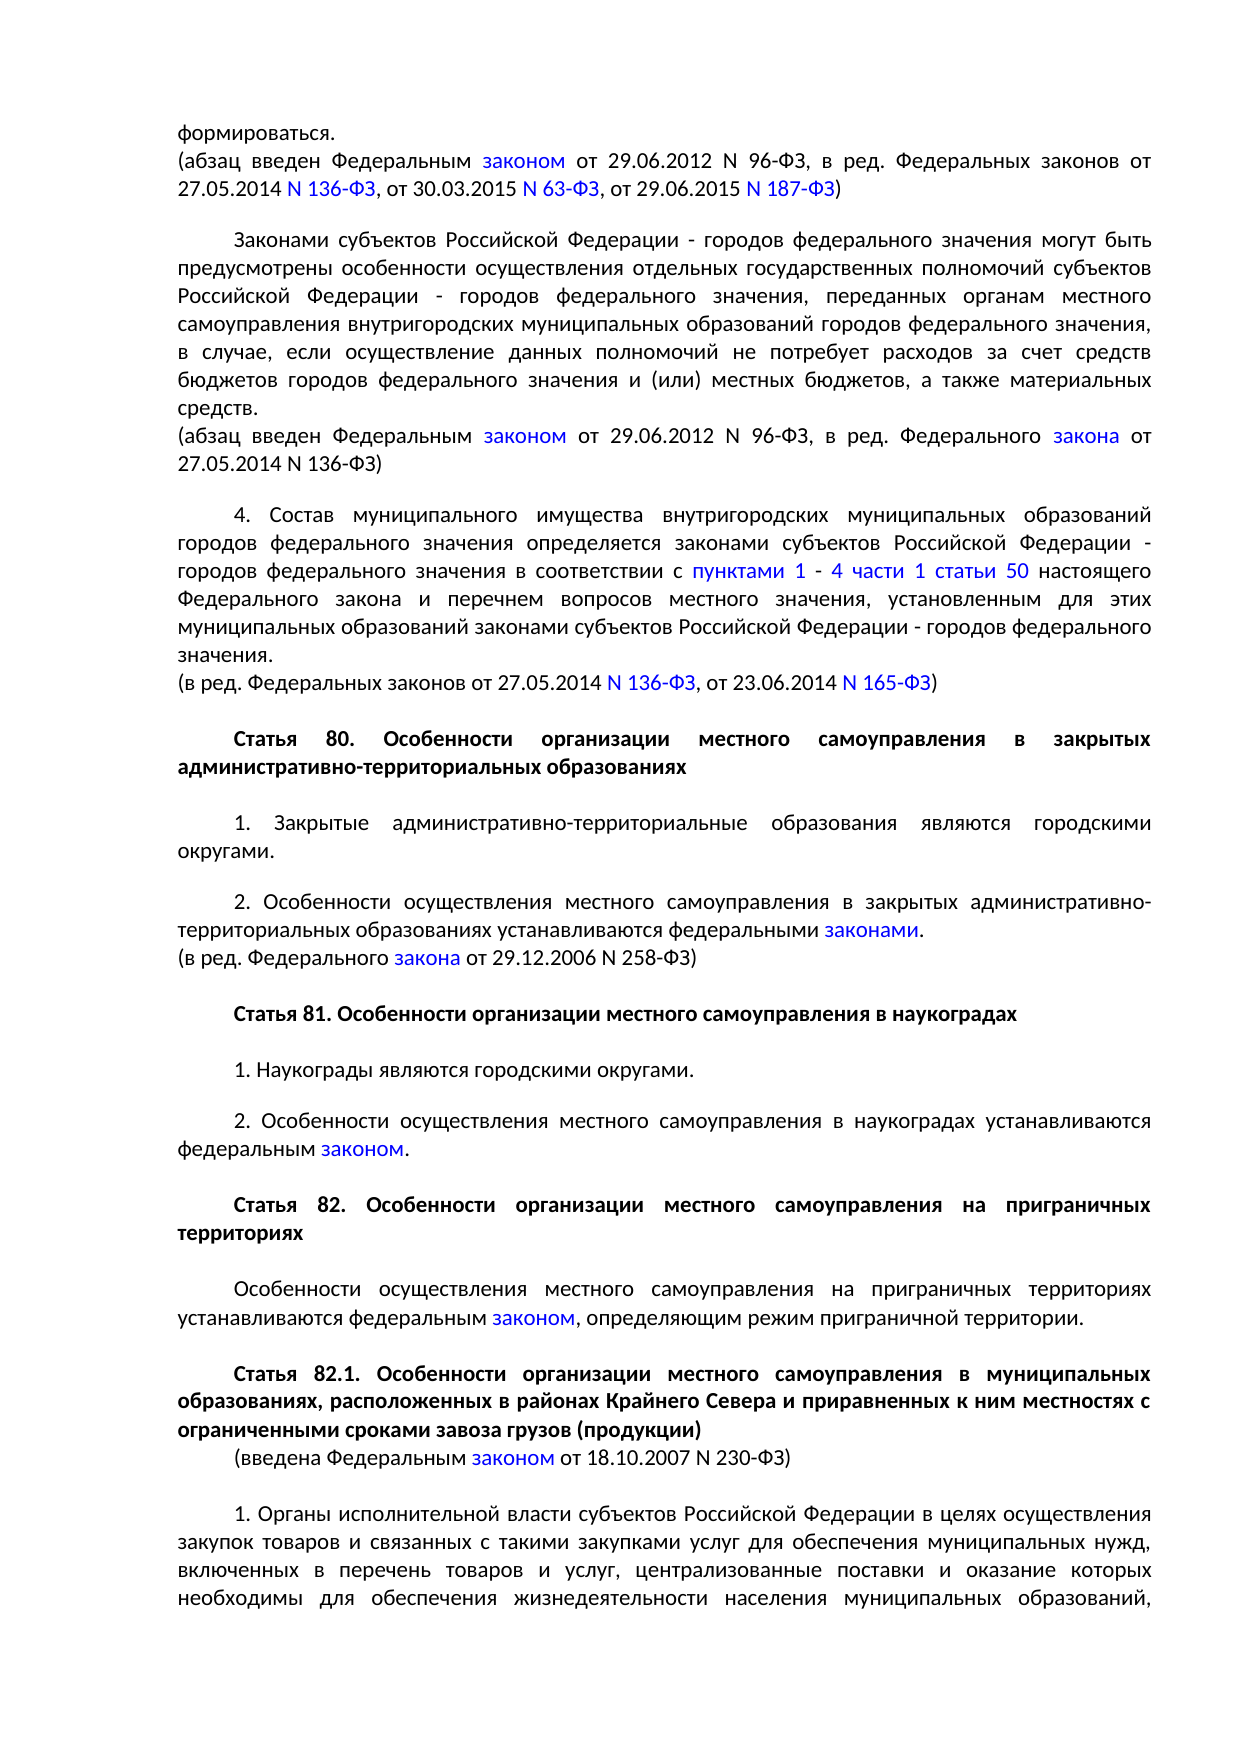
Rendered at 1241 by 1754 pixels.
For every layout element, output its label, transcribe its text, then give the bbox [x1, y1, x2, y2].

title Статья 82. Особенности организации местного самоуправления на приграничных территориях [177, 1191, 1152, 1247]
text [177, 118, 1152, 146]
title Статья 80. Особенности организации местного самоуправления в закрытых административно-территориальных образованиях [177, 724, 1152, 780]
text 1. Наукограды являются городскими округами. [177, 1056, 1152, 1083]
text Особенности осуществления местного самоуправления на приграничных территориях устанавливаются федеральным законом, определяющим режим приграничной территории. [177, 1274, 1152, 1331]
text Законами субъектов Российской Федерации - городов федерального значения могут быть предусмотрены особенности осуществления отдельных государственных полномочий субъектов Российской Федерации - городов федерального значения, переданных органам местного самоуправления внутригородских муниципальных образований городов федерального значения, в случае, если осуществление данных полномочий не потребует расходов за счет средств бюджетов городов федерального значения и (или) местных бюджетов, а также материальных средств. [177, 225, 1152, 421]
text (в ред. Федеральных законов от 27.05.2014 N 136-ФЗ, от 23.06.2014 N 165-ФЗ) [177, 668, 1152, 696]
title Статья 82.1. Особенности организации местного самоуправления в муниципальных образованиях, расположенных в районах Крайнего Севера и приравненных к ним местностях с ограниченными сроками завоза грузов (продукции) [177, 1359, 1152, 1443]
title Статья 81. Особенности организации местного самоуправления в наукоградах [177, 999, 1152, 1027]
text 4. Состав муниципального имущества внутригородских муниципальных образований городов федерального значения определяется законами субъектов Российской Федерации - городов федерального значения в соответствии с пунктами 1 - 4 части 1 статьи 50 настоящего Федерального закона и перечнем вопросов местного значения, установленным для этих муниципальных образований законами субъектов Российской Федерации - городов федерального значения. [177, 500, 1152, 668]
text (введена Федеральным законом от 18.10.2007 N 230-ФЗ) [177, 1443, 1152, 1471]
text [177, 1499, 1152, 1611]
text 2. Особенности осуществления местного самоуправления в закрытых административно-территориальных образованиях устанавливаются федеральными законами. [177, 887, 1152, 943]
text 2. Особенности осуществления местного самоуправления в наукоградах устанавливаются федеральным законом. [177, 1106, 1152, 1162]
text (абзац введен Федеральным законом от 29.06.2012 N 96-ФЗ, в ред. Федеральных законов от 27.05.2014 N 136-ФЗ, от 30.03.2015 N 63-ФЗ, от 29.06.2015 N 187-ФЗ) [177, 146, 1152, 202]
text 1. Закрытые административно-территориальные образования являются городскими округами. [177, 808, 1152, 864]
text (в ред. Федерального закона от 29.12.2006 N 258-ФЗ) [177, 943, 1152, 971]
text (абзац введен Федеральным законом от 29.06.2012 N 96-ФЗ, в ред. Федерального закона от 27.05.2014 N 136-ФЗ) [177, 421, 1152, 477]
